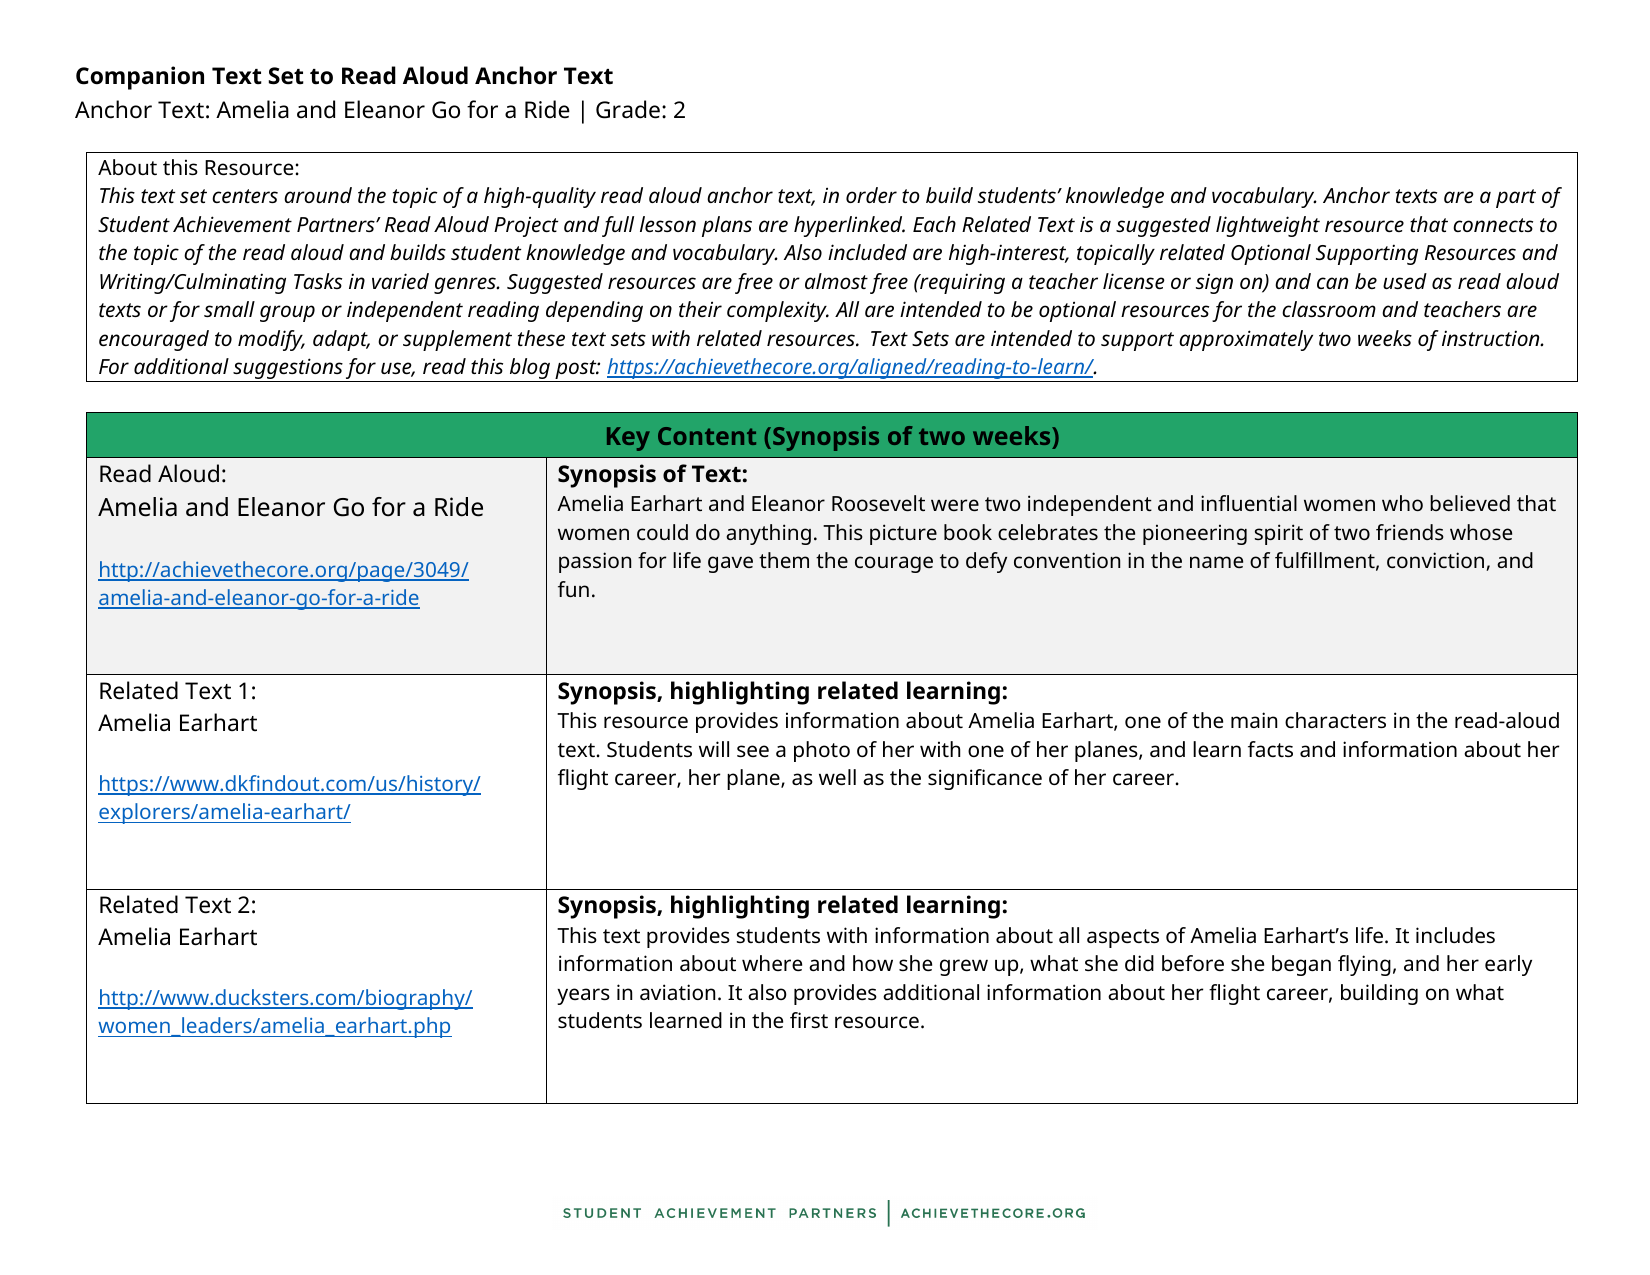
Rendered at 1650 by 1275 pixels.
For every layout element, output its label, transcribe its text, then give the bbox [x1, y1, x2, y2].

table_cell Related Text 1: Amelia Earhart https://www.dkfindout.com/us/history/‌explorers/amelia-earhart/ [87, 675, 546, 888]
table_cell Related Text 2: Amelia Earhart http://www.ducksters.com/biography/‌women_leaders/amelia_earhart.php [87, 890, 546, 1103]
table_cell Synopsis, highlighting related learning: This resource provides information about Amelia Earhart, one of the main characters in the read-aloud text. Students will see a photo of her with one of her planes, and learn facts and information about her flight career, her plane, as well as the significance of her career. [547, 675, 1577, 888]
table_header About this Resource: This text set centers around the topic of a high-quality read aloud anchor text, in order to build students’ knowledge and vocabulary. Anchor texts are a part of Student Achievement Partners’ Read Aloud Project and full lesson plans are hyperlinked. Each Related Text is a suggested lightweight resource that connects to the topic of the read aloud and builds student knowledge and vocabulary. Also included are high-interest, topically related Optional Supporting Resources and Writing/Culminating Tasks in varied genres. Suggested resources are free or almost free (requiring a teacher license or sign on) and can be used as read aloud texts or for small group or independent reading depending on their complexity. All are intended to be optional resources for the classroom and teachers are encouraged to modify, adapt, or supplement these text sets with related resources. Text Sets are intended to support approximately two weeks of instruction. For additional suggestions for use, read this blog post: https://achievethecore.org/aligned/reading-to-learn/. [87, 153, 1577, 381]
table_cell Synopsis, highlighting related learning: This text provides students with information about all aspects of Amelia Earhart’s life. It includes information about where and how she grew up, what she did before she began flying, and her early years in aviation. It also provides additional information about her flight career, building on what students learned in the first resource. [547, 890, 1577, 1103]
table_cell Read Aloud: Amelia and Eleanor Go for a Ride http://achievethecore.org/page/3049‌/amelia-and-eleanor-go-for-a-ride [87, 458, 546, 674]
table_header Key Content (Synopsis of two weeks) [87, 413, 1577, 457]
picture [551, 1196, 1099, 1230]
table_cell Synopsis of Text: Amelia Earhart and Eleanor Roosevelt were two independent and influential women who believed that women could do anything. This picture book celebrates the pioneering spirit of two friends whose passion for life gave them the courage to defy convention in the name of fulfillment, conviction, and fun. [547, 458, 1577, 674]
